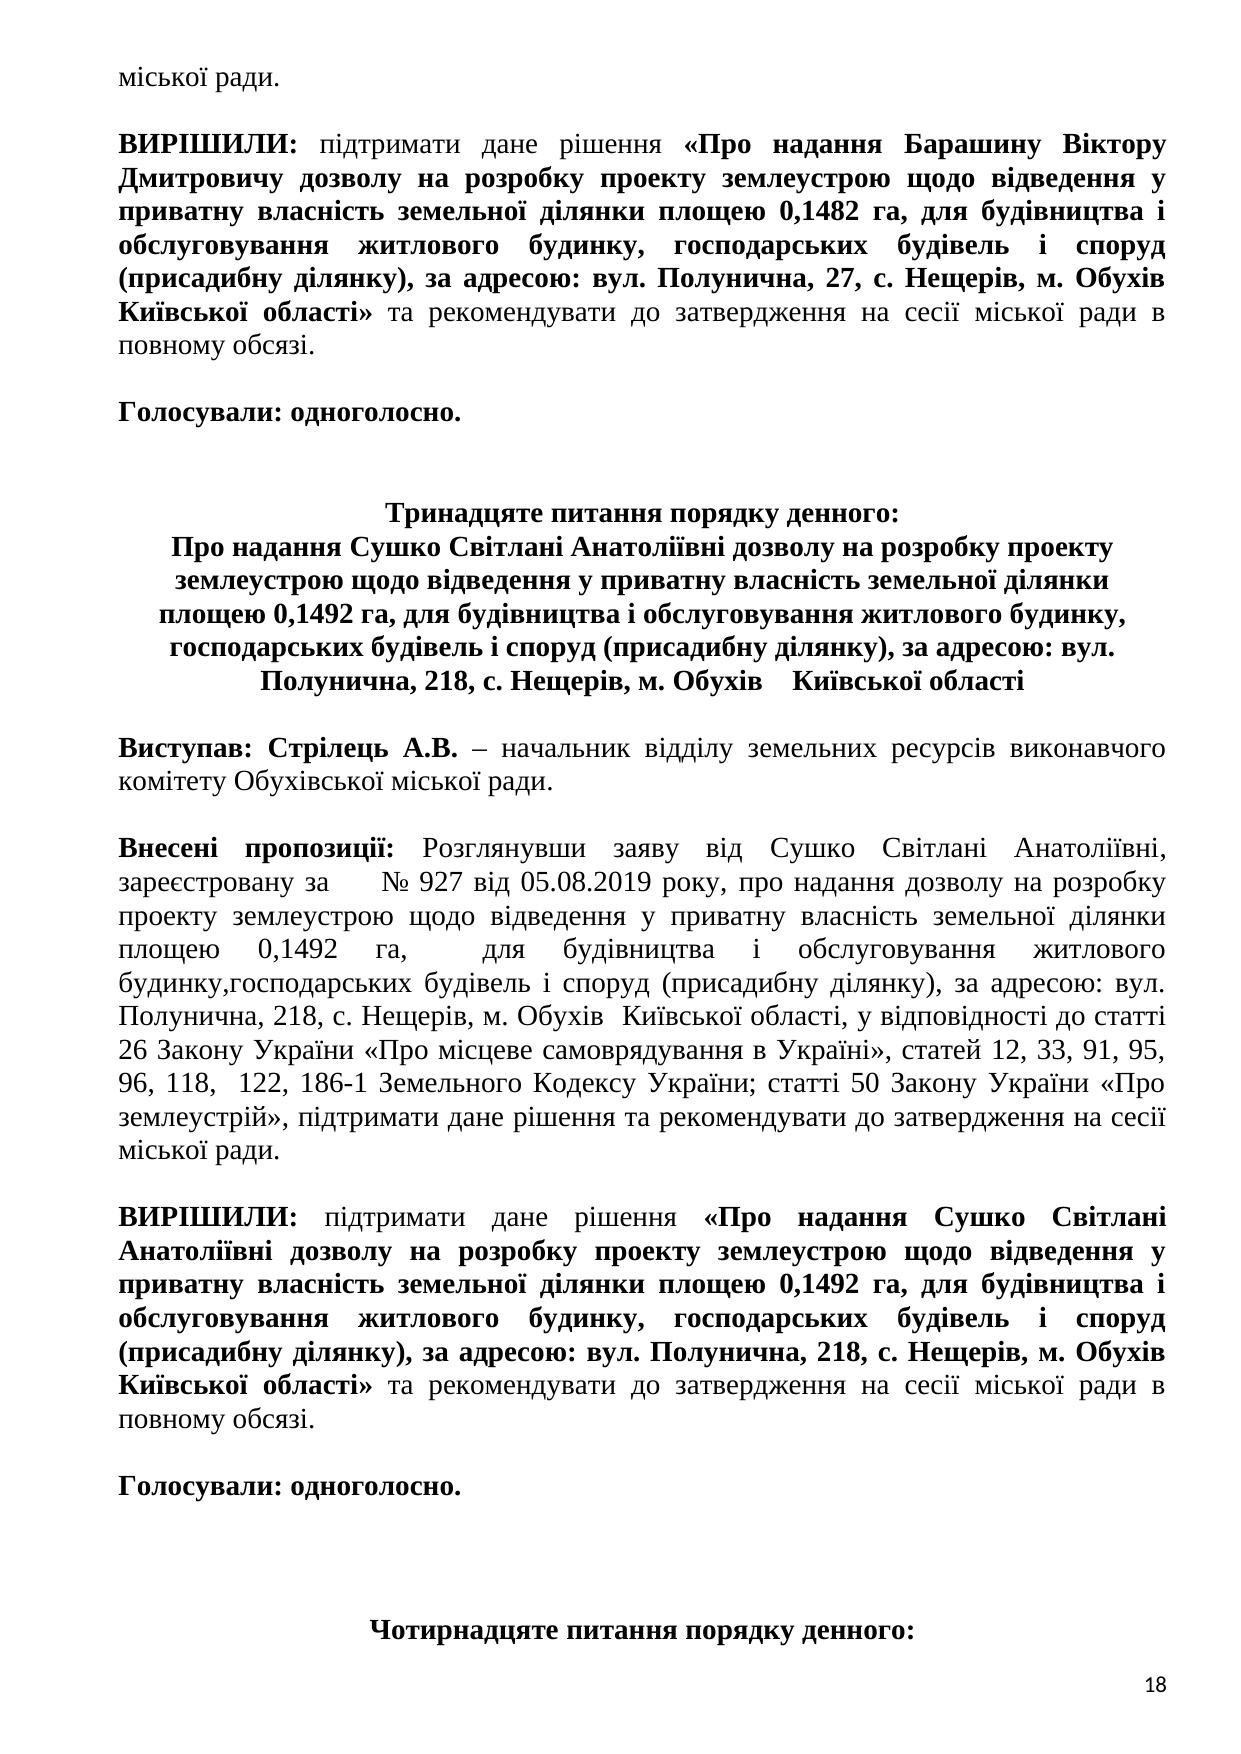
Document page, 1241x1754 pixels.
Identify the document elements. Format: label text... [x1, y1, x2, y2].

text Про надання Сушко Світлані Анатоліївні дозволу на розробку проекту землеустрою щодо відведення у приватну власність земельної ділянки площею 0,1492 га, для будівництва і обслуговування житлового будинку, господарських будівель і споруд (присадибну ділянку), за адресою: вул. Полунична, 218, с. Нещерів, м. Обухів Київської області [118, 529, 1167, 696]
text Тринадцяте питання порядку денного: [118, 495, 1167, 529]
text ВИРІШИЛИ: підтримати дане рішення «Про надання Сушко Світлані Анатоліївні дозволу на розробку проекту землеустрою щодо відведення у приватну власність земельної ділянки площею 0,1492 га, для будівництва і обслуговування житлового будинку, господарських будівель і споруд (присадибну ділянку), за адресою: вул. Полунична, 218, с. Нещерів, м. Обухів Київської області» та рекомендувати до затвердження на сесії міської ради в повному обсязі. [118, 1199, 1167, 1434]
text Чотирнадцяте питання порядку денного: [118, 1612, 1167, 1646]
text Голосували: одноголосно. [118, 394, 1167, 428]
text Виступав: Стрілець А.В. – начальник відділу земельних ресурсів виконавчого комітету Обухівської міської ради. [118, 730, 1167, 797]
text Голосували: одноголосно. [118, 1468, 1167, 1501]
text ВИРІШИЛИ: підтримати дане рішення «Про надання Барашину Віктору Дмитровичу дозволу на розробку проекту землеустрою щодо відведення у приватну власність земельної ділянки площею 0,1482 га, для будівництва і обслуговування житлового будинку, господарських будівель і споруд (присадибну ділянку), за адресою: вул. Полунична, 27, с. Нещерів, м. Обухів Київської області» та рекомендувати до затвердження на сесії міської ради в повному обсязі. [118, 126, 1167, 361]
list Внесені пропозиції: Розглянувши заяву від Сушко Світлані Анатоліївні, зареєстровану за № 927 від 05.08.2019 року, про надання дозволу на розробку проекту землеустрою щодо відведення у приватну власність земельної ділянки площею 0,1492 га, для будівництва і обслуговування житлового будинку,господарських будівель і споруд (присадибну ділянку), за адресою: вул. Полунична, 218, с. Нещерів, м. Обухів Київської області, у відповідності до статті 26 Закону України «Про місцеве самоврядування в Україні», статей 12, 33, 91, 95, 96, 118, 122, 186-1 Земельного Кодексу України; статті 50 Закону України «Про землеустрій», підтримати дане рішення та рекомендувати до затвердження на сесії міської ради. [118, 831, 1167, 1166]
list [118, 59, 1167, 93]
